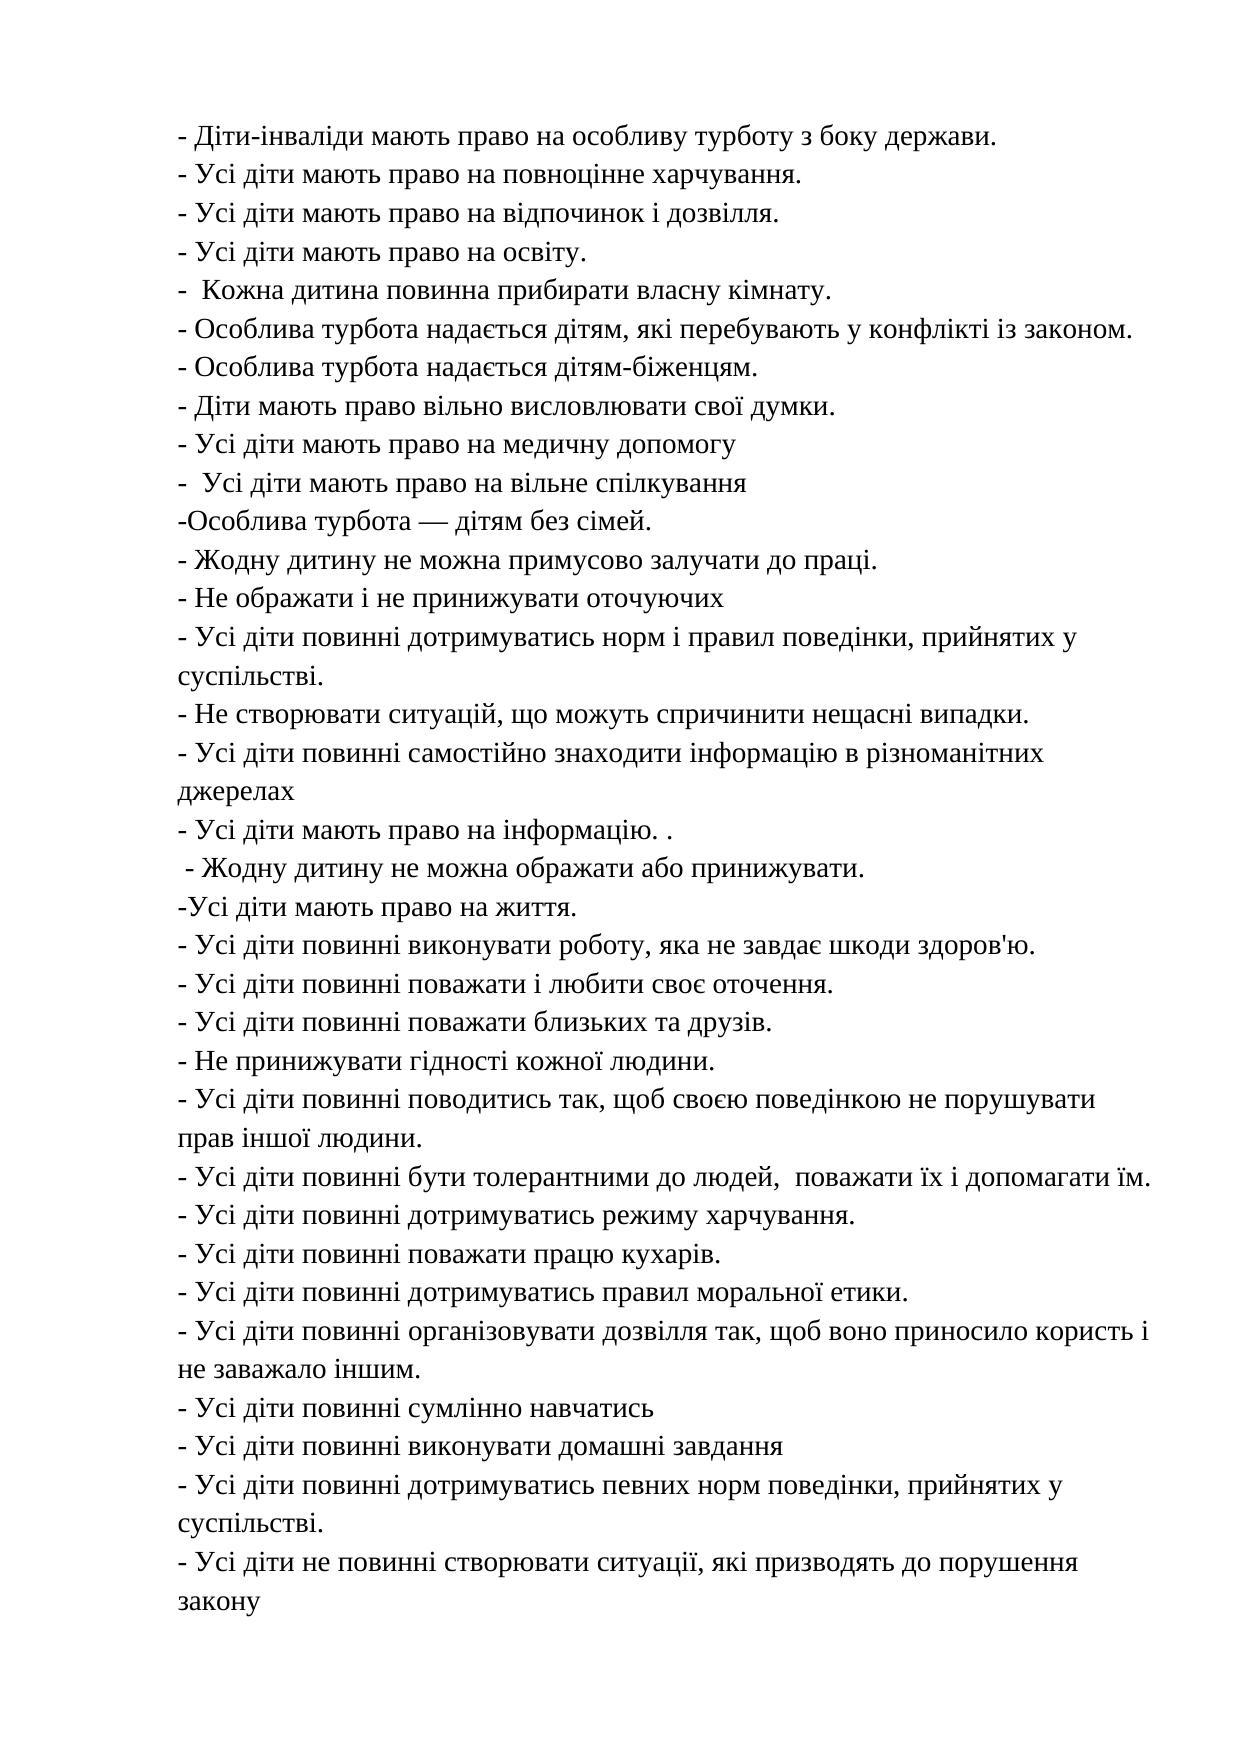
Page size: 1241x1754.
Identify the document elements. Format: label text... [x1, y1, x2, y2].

text - Усі діти повинні поводитись так, щоб своєю поведінкою не порушувати прав іншої людини. [177, 1082, 1152, 1154]
text - Усі діти повинні організовувати дозвілля так, щоб воно приносило користь і не заважало іншим. [177, 1313, 1152, 1385]
text - Усі діти повинні виконувати домашні завдання [177, 1428, 1152, 1462]
text - Діти мають право вільно висловлювати свої думки. [177, 388, 1152, 421]
text - Усі діти мають право на вільне спілкування [177, 465, 1152, 498]
text - Не принижувати гідності кожної людини. [177, 1043, 1152, 1077]
text - Усі діти повинні поважати близьких та друзів. [177, 1004, 1152, 1038]
text - Не створювати ситуацій, що можуть спричинити нещасні випадки. [177, 696, 1152, 730]
text - Жодну дитину не можна ображати або принижувати. [177, 850, 1152, 884]
text - Усі діти повинні дотримуватись правил моральної етики. [177, 1274, 1152, 1308]
text -Усі діти мають право на життя. [177, 889, 1152, 922]
text - Усі діти повинні дотримуватись режиму харчування. [177, 1197, 1152, 1231]
text - Усі діти повинні поважати і любити своє оточення. [177, 966, 1152, 999]
text - Усі діти мають право на освіту. [177, 234, 1152, 267]
text - Усі діти повинні бути толерантними до людей, поважати їх і допомагати їм. [177, 1159, 1152, 1192]
text - Усі діти мають право на відпочинок і дозвілля. [177, 195, 1152, 229]
text - Усі діти повинні самостійно знаходити інформацію в різноманітних джерелах [177, 735, 1152, 807]
text - Усі діти мають право на інформацію. . [177, 812, 1152, 845]
text - Кожна дитина повинна прибирати власну кімнату. [177, 272, 1152, 306]
text - Діти-інваліди мають право на особливу турботу з боку держави. [177, 118, 1152, 152]
text - Особлива турбота надається дітям-біженцям. [177, 349, 1152, 383]
text - Усі діти мають право на повноцінне харчування. [177, 157, 1152, 190]
text - Усі діти повинні дотримуватись певних норм поведінки, прийнятих у суспільстві. [177, 1467, 1152, 1539]
text -Особлива турбота — дітям без сімей. [177, 503, 1152, 537]
text - Усі діти повинні поважати працю кухарів. [177, 1236, 1152, 1269]
text - Усі діти не повинні створювати ситуації, які призводять до порушення закону [177, 1544, 1152, 1616]
text - Усі діти повинні виконувати роботу, яка не завдає шкоди здоров'ю. [177, 927, 1152, 961]
text - Особлива турбота надається дітям, які перебувають у конфлікті із законом. [177, 311, 1152, 344]
text - Не ображати і не принижувати оточуючих [177, 581, 1152, 614]
text - Усі діти повинні дотримуватись норм і правил поведінки, прийнятих у суспільстві. [177, 619, 1152, 691]
text - Усі діти мають право на медичну допомогу [177, 426, 1152, 460]
text - Жодну дитину не можна примусово залучати до праці. [177, 542, 1152, 576]
text - Усі діти повинні сумлінно навчатись [177, 1390, 1152, 1423]
